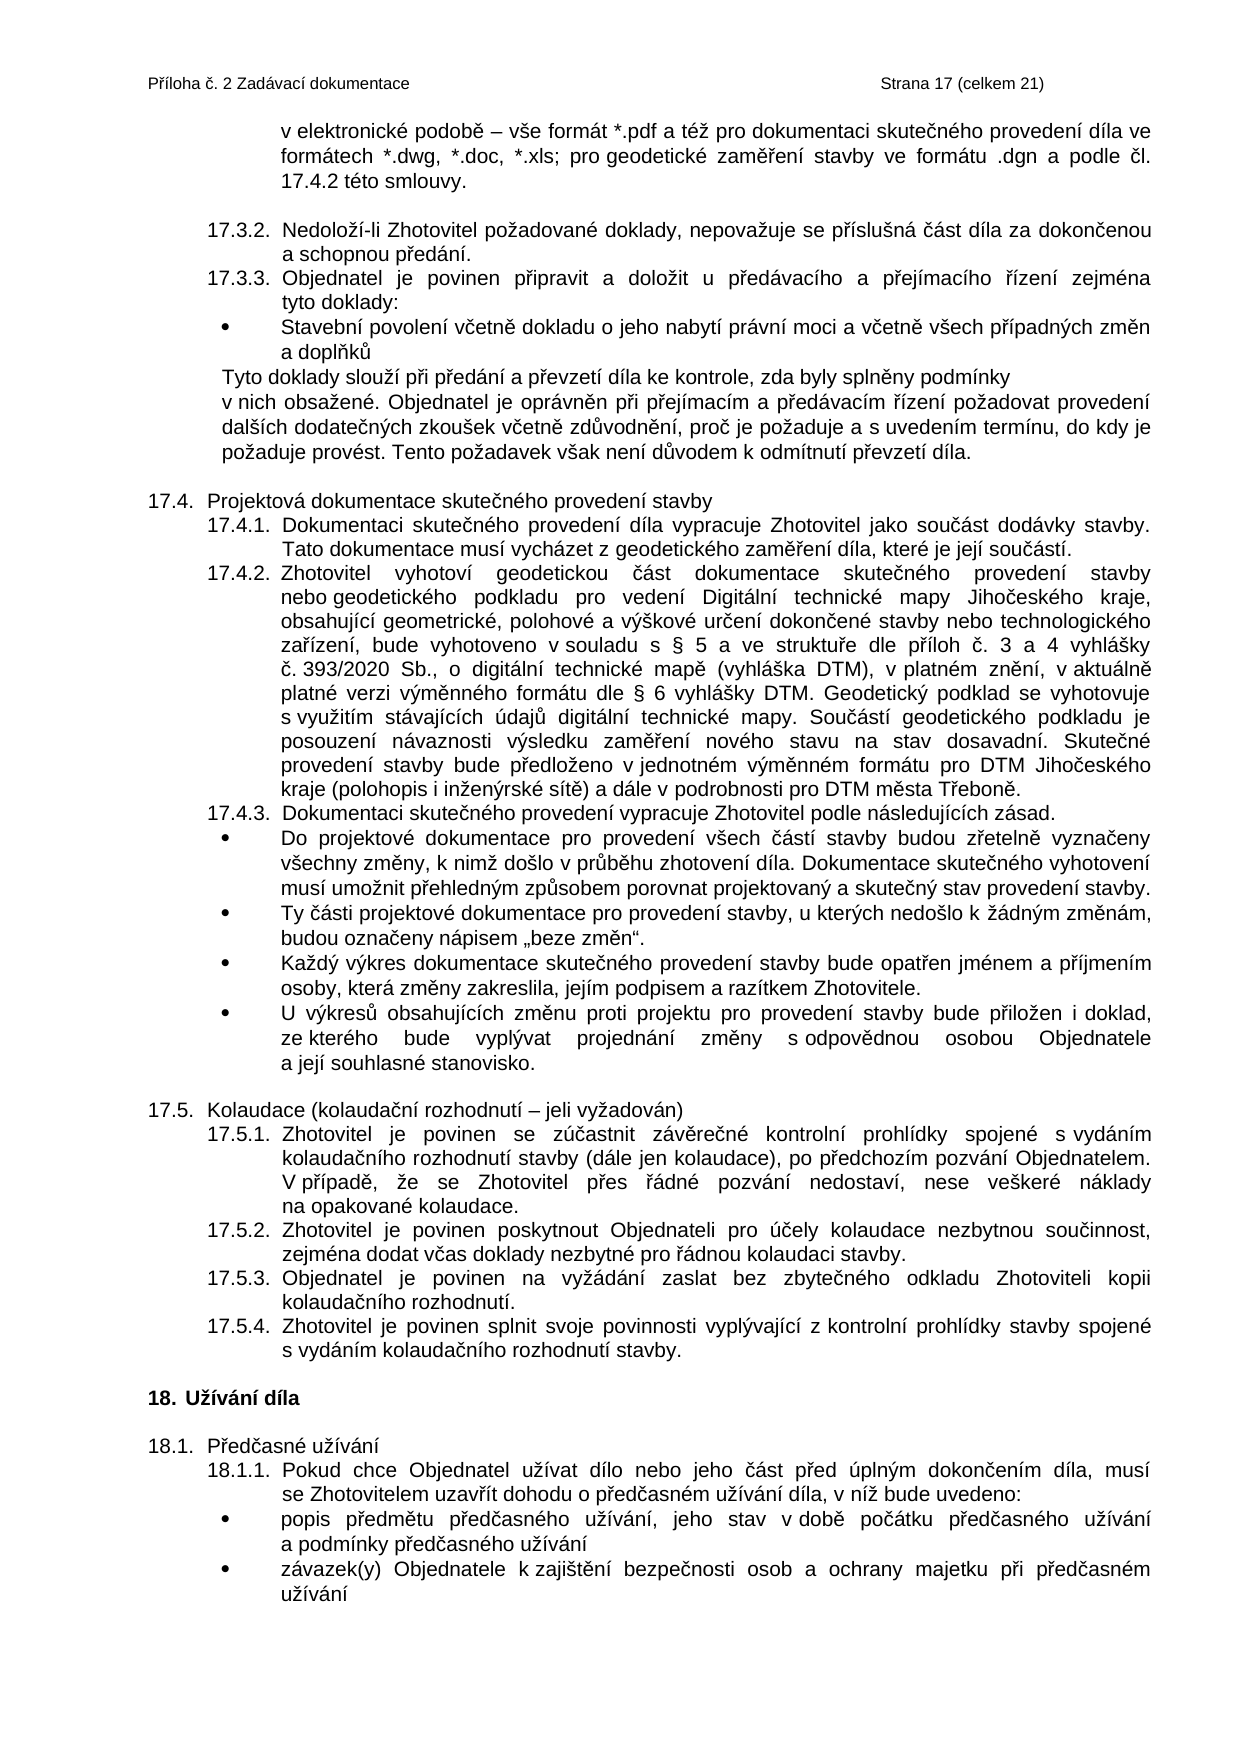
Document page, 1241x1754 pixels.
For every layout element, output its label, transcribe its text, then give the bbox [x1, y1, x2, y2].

list závazek(y) Objednatele k zajištění bezpečnosti osob a ochrany majetku při předčasném užívání [222, 1556, 1152, 1606]
list Zhotovitel je povinen poskytnout Objednateli pro účely kolaudace nezbytnou součinnost, zejména dodat včas doklady nezbytné pro řádnou kolaudaci stavby. [207, 1218, 1152, 1266]
list Dokumentaci skutečného provedení díla vypracuje Zhotovitel jako součást dodávky stavby. Tato dokumentace musí vycházet z geodetického zaměření díla, které je její součástí. [207, 513, 1152, 561]
list Zhotovitel je povinen splnit svoje povinnosti vyplývající z kontrolní prohlídky stavby spojené s vydáním kolaudačního rozhodnutí stavby. [207, 1314, 1152, 1362]
list Každý výkres dokumentace skutečného provedení stavby bude opatřen jménem a příjmením osoby, která změny zakreslila, jejím podpisem a razítkem Zhotovitele. [222, 949, 1152, 999]
text Tyto doklady slouží při předání a převzetí díla ke kontrole, zda byly splněny podmínky [222, 364, 1152, 389]
list Objednatel je povinen na vyžádání zaslat bez zbytečného odkladu Zhotoviteli kopii kolaudačního rozhodnutí. [207, 1266, 1152, 1314]
list Předčasné užívání [148, 1434, 1152, 1458]
list popis předmětu předčasného užívání, jeho stav v době počátku předčasného užívání a podmínky předčasného užívání [222, 1506, 1152, 1556]
list Nedoloží-li Zhotovitel požadované doklady, nepovažuje se příslušná část díla za dokončenou a schopnou předání. [207, 218, 1152, 266]
list Dokumentaci skutečného provedení vypracuje Zhotovitel podle následujících zásad. [207, 800, 1152, 824]
list Do projektové dokumentace pro provedení všech částí stavby budou zřetelně vyznačeny všechny změny, k nimž došlo v průběhu zhotovení díla. Dokumentace skutečného vyhotovení musí umožnit přehledným způsobem porovnat projektovaný a skutečný stav provedení stavby. [222, 824, 1152, 899]
list Pokud chce Objednatel užívat dílo nebo jeho část před úplným dokončením díla, musí se Zhotovitelem uzavřít dohodu o předčasném užívání díla, v níž bude uvedeno: [207, 1458, 1152, 1506]
list Kolaudace (kolaudační rozhodnutí – jeli vyžadován) [148, 1098, 1152, 1122]
list Užívání díla [148, 1386, 1152, 1410]
list Stavební povolení včetně dokladu o jeho nabytí právní moci a včetně všech případných změn a doplňků [222, 314, 1152, 364]
list Ty části projektové dokumentace pro provedení stavby, u kterých nedošlo k žádným změnám, budou označeny nápisem „beze změn“. [222, 899, 1152, 949]
list Projektová dokumentace skutečného provedení stavby [148, 489, 1152, 513]
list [222, 118, 1152, 193]
list Zhotovitel je povinen se zúčastnit závěrečné kontrolní prohlídky spojené s vydáním kolaudačního rozhodnutí stavby (dále jen kolaudace), po předchozím pozvání Objednatelem. V případě, že se Zhotovitel přes řádné pozvání nedostaví, nese veškeré náklady na opakované kolaudace. [207, 1122, 1152, 1218]
text v nich obsažené. Objednatel je oprávněn při přejímacím a předávacím řízení požadovat provedení dalších dodatečných zkoušek včetně zdůvodnění, proč je požaduje a s uvedením termínu, do kdy je požaduje provést. Tento požadavek však není důvodem k odmítnutí převzetí díla. [222, 389, 1152, 464]
list Zhotovitel vyhotoví geodetickou část dokumentace skutečného provedení stavby nebo geodetického podkladu pro vedení Digitální technické mapy Jihočeského kraje, obsahující geometrické, polohové a výškové určení dokončené stavby nebo technologického zařízení, bude vyhotoveno v souladu s § 5 a ve struktuře dle příloh č. 3 a 4 vyhlášky č. 393/2020 Sb., o digitální technické mapě (vyhláška DTM), v platném znění, v aktuálně platné verzi výměnného formátu dle § 6 vyhlášky DTM. Geodetický podklad se vyhotovuje s využitím stávajících údajů digitální technické mapy. Součástí geodetického podkladu je posouzení návaznosti výsledku zaměření nového stavu na stav dosavadní. Skutečné provedení stavby bude předloženo v jednotném výměnném formátu pro DTM Jihočeského kraje (polohopis i inženýrské sítě) a dále v podrobnosti pro DTM města Třeboně. [207, 561, 1152, 800]
list Objednatel je povinen připravit a doložit u předávacího a přejímacího řízení zejména tyto doklady: [207, 266, 1152, 314]
list U výkresů obsahujících změnu proti projektu pro provedení stavby bude přiložen i doklad, ze kterého bude vyplývat projednání změny s odpovědnou osobou Objednatele a její souhlasné stanovisko. [222, 999, 1152, 1074]
